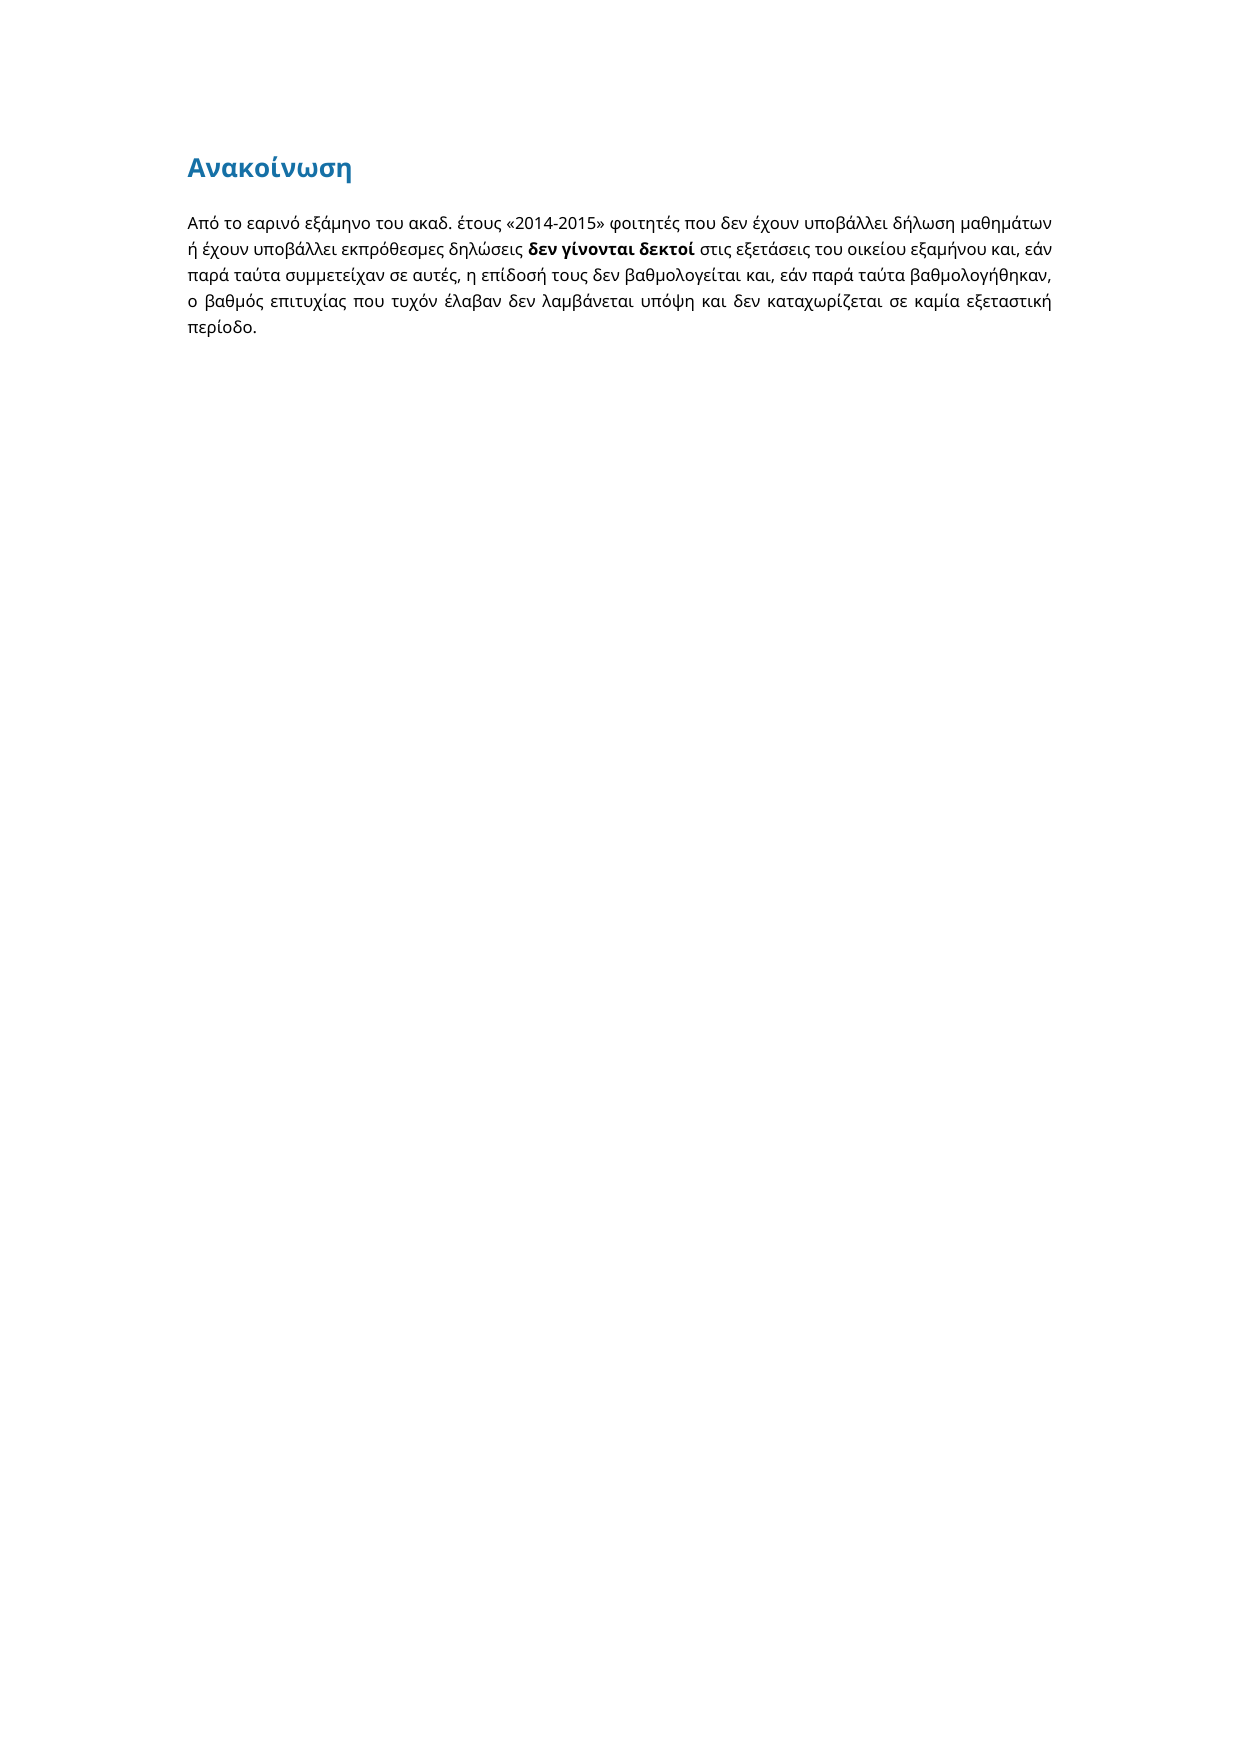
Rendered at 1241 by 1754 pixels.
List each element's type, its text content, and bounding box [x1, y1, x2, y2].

text Από το εαρινό εξάμηνο του ακαδ. έτους «2014-2015» φοιτητές που δεν έχουν υποβάλλει δήλωση μαθημάτων ή έχουν υποβάλλει εκπρόθεσμες δηλώσεις δεν γίνονται δεκτοί στις εξετάσεις του οικείου εξαμήνου και, εάν παρά ταύτα συμμετείχαν σε αυτές, η επίδοσή τους δεν βαθμολογείται και, εάν παρά ταύτα βαθμολογήθηκαν, ο βαθμός επιτυχίας που τυχόν έλαβαν δεν λαμβάνεται υπόψη και δεν καταχωρίζεται σε καμία εξεταστική περίοδο. [187, 212, 1053, 338]
text Ανακοίνωση [187, 150, 1053, 186]
